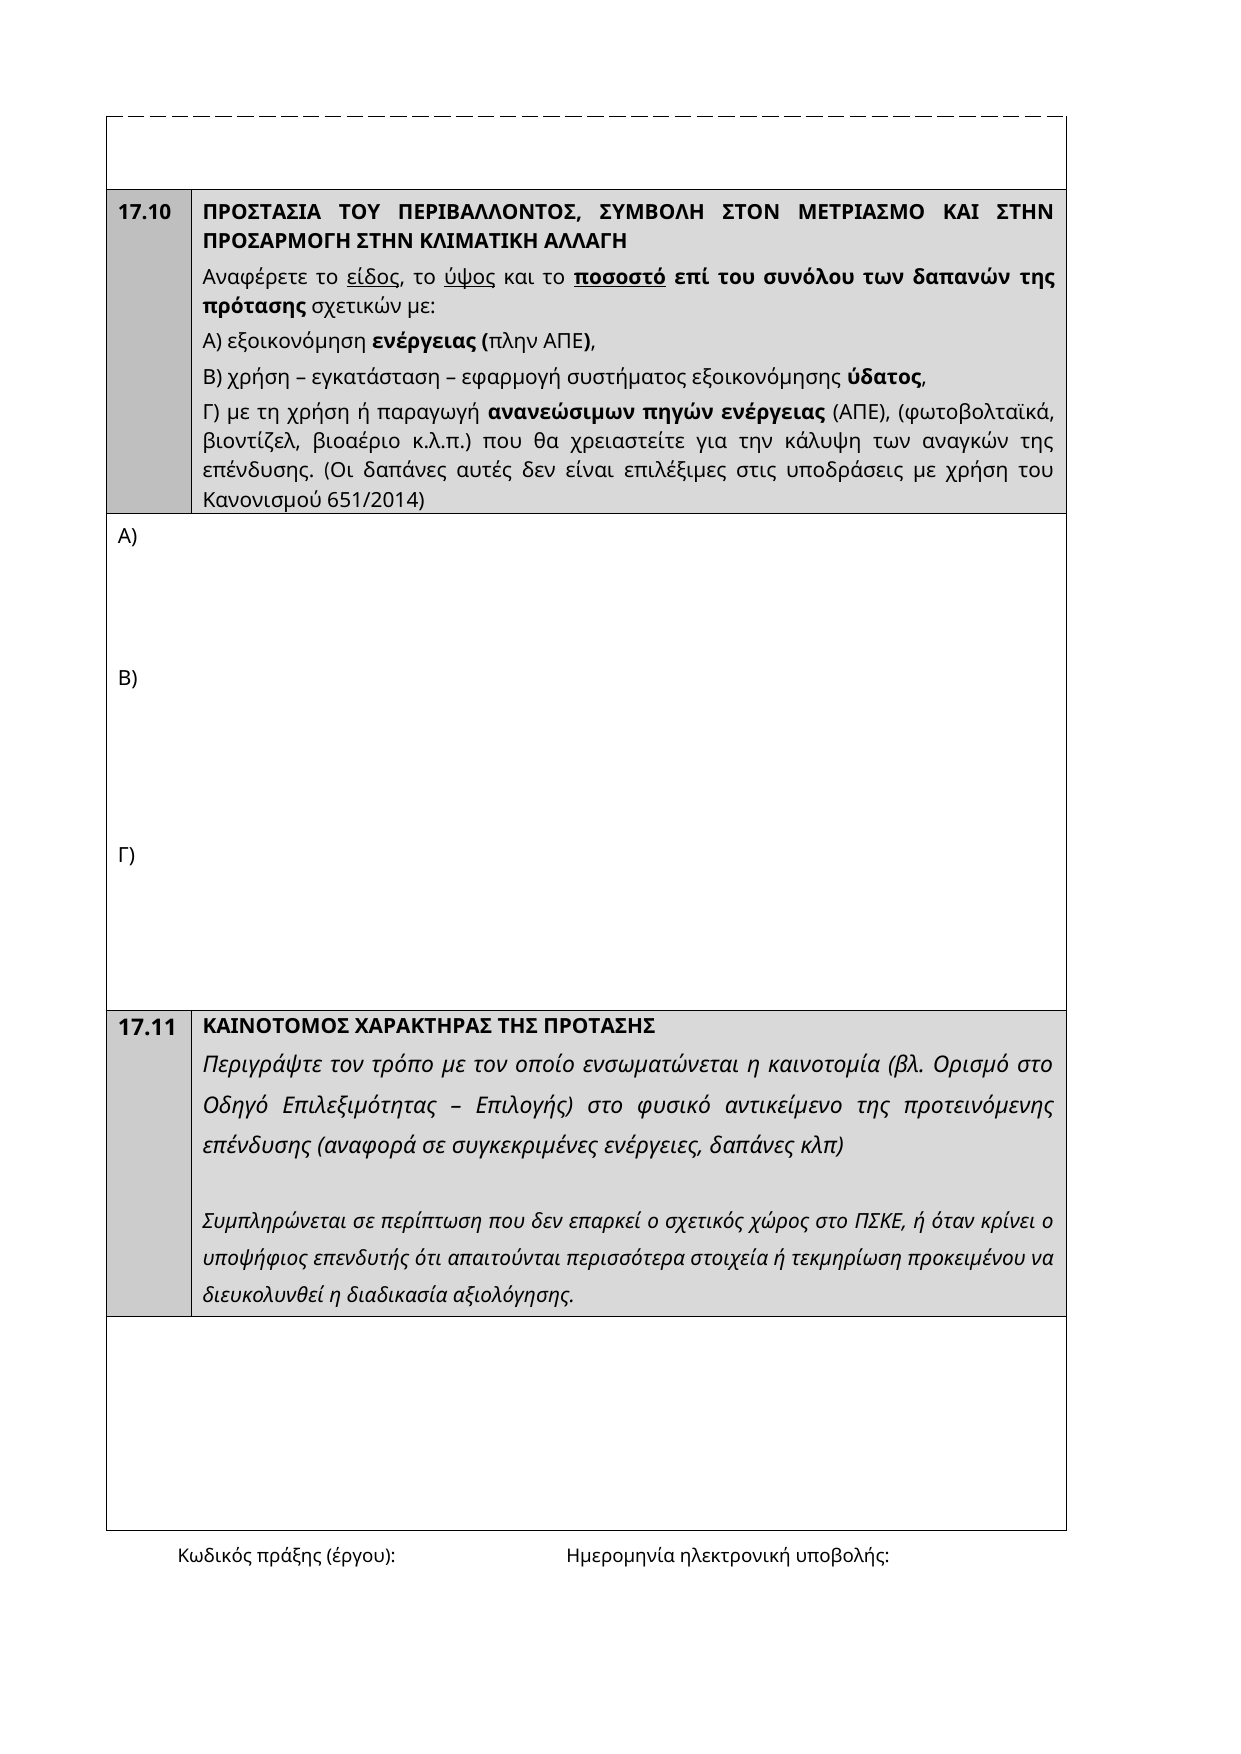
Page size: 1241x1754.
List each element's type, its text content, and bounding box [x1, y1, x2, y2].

table_cell Α) Β) Γ) [107, 514, 1066, 1010]
table_cell [107, 116, 1066, 189]
table_cell [107, 1317, 1066, 1529]
table_cell 17.10 [107, 190, 191, 513]
table_cell ΚΑΙΝΟΤΟΜΟΣ ΧΑΡΑΚΤΗΡΑΣ ΤΗΣ ΠΡΟΤΑΣΗΣ Περιγράψτε τον τρόπο με τον οποίο ενσωματώνεται η καινοτομία (βλ. Ορισμό στο Οδηγό Επιλεξιμότητας – Επιλογής) στο φυσικό αντικείμενο της προτεινόμενης επένδυσης (αναφορά σε συγκεκριμένες ενέργειες, δαπάνες κλπ) Συμπληρώνεται σε περίπτωση που δεν επαρκεί ο σχετικός χώρος στο ΠΣΚΕ, ή όταν κρίνει ο υποψήφιος επενδυτής ότι απαιτούνται περισσότερα στοιχεία ή τεκμηρίωση προκειμένου να διευκολυνθεί η διαδικασία αξιολόγησης. [192, 1011, 1066, 1316]
table_cell ΠΡΟΣΤΑΣΙΑ ΤΟΥ ΠΕΡΙΒΑΛΛΟΝΤΟΣ, ΣΥΜΒΟΛΗ ΣΤΟΝ ΜΕΤΡΙΑΣΜΟ ΚΑΙ ΣΤΗΝ ΠΡΟΣΑΡΜΟΓΗ ΣΤΗΝ ΚΛΙΜΑΤΙΚΗ ΑΛΛΑΓΗ Αναφέρετε το είδος, το ύψος και το ποσοστό επί του συνόλου των δαπανών της πρότασης σχετικών με: Α) εξοικονόμηση ενέργειας (πλην ΑΠΕ), Β) χρήση – εγκατάσταση – εφαρμογή συστήματος εξοικονόμησης ύδατος, Γ) με τη χρήση ή παραγωγή ανανεώσιμων πηγών ενέργειας (ΑΠΕ), (φωτοβολταϊκά, βιοντίζελ, βιοαέριο κ.λ.π.) που θα χρειαστείτε για την κάλυψη των αναγκών της επένδυσης. (Οι δαπάνες αυτές δεν είναι επιλέξιμες στις υποδράσεις με χρήση του Κανονισμού 651/2014) [192, 190, 1066, 513]
table_cell 17.11 [107, 1011, 191, 1316]
